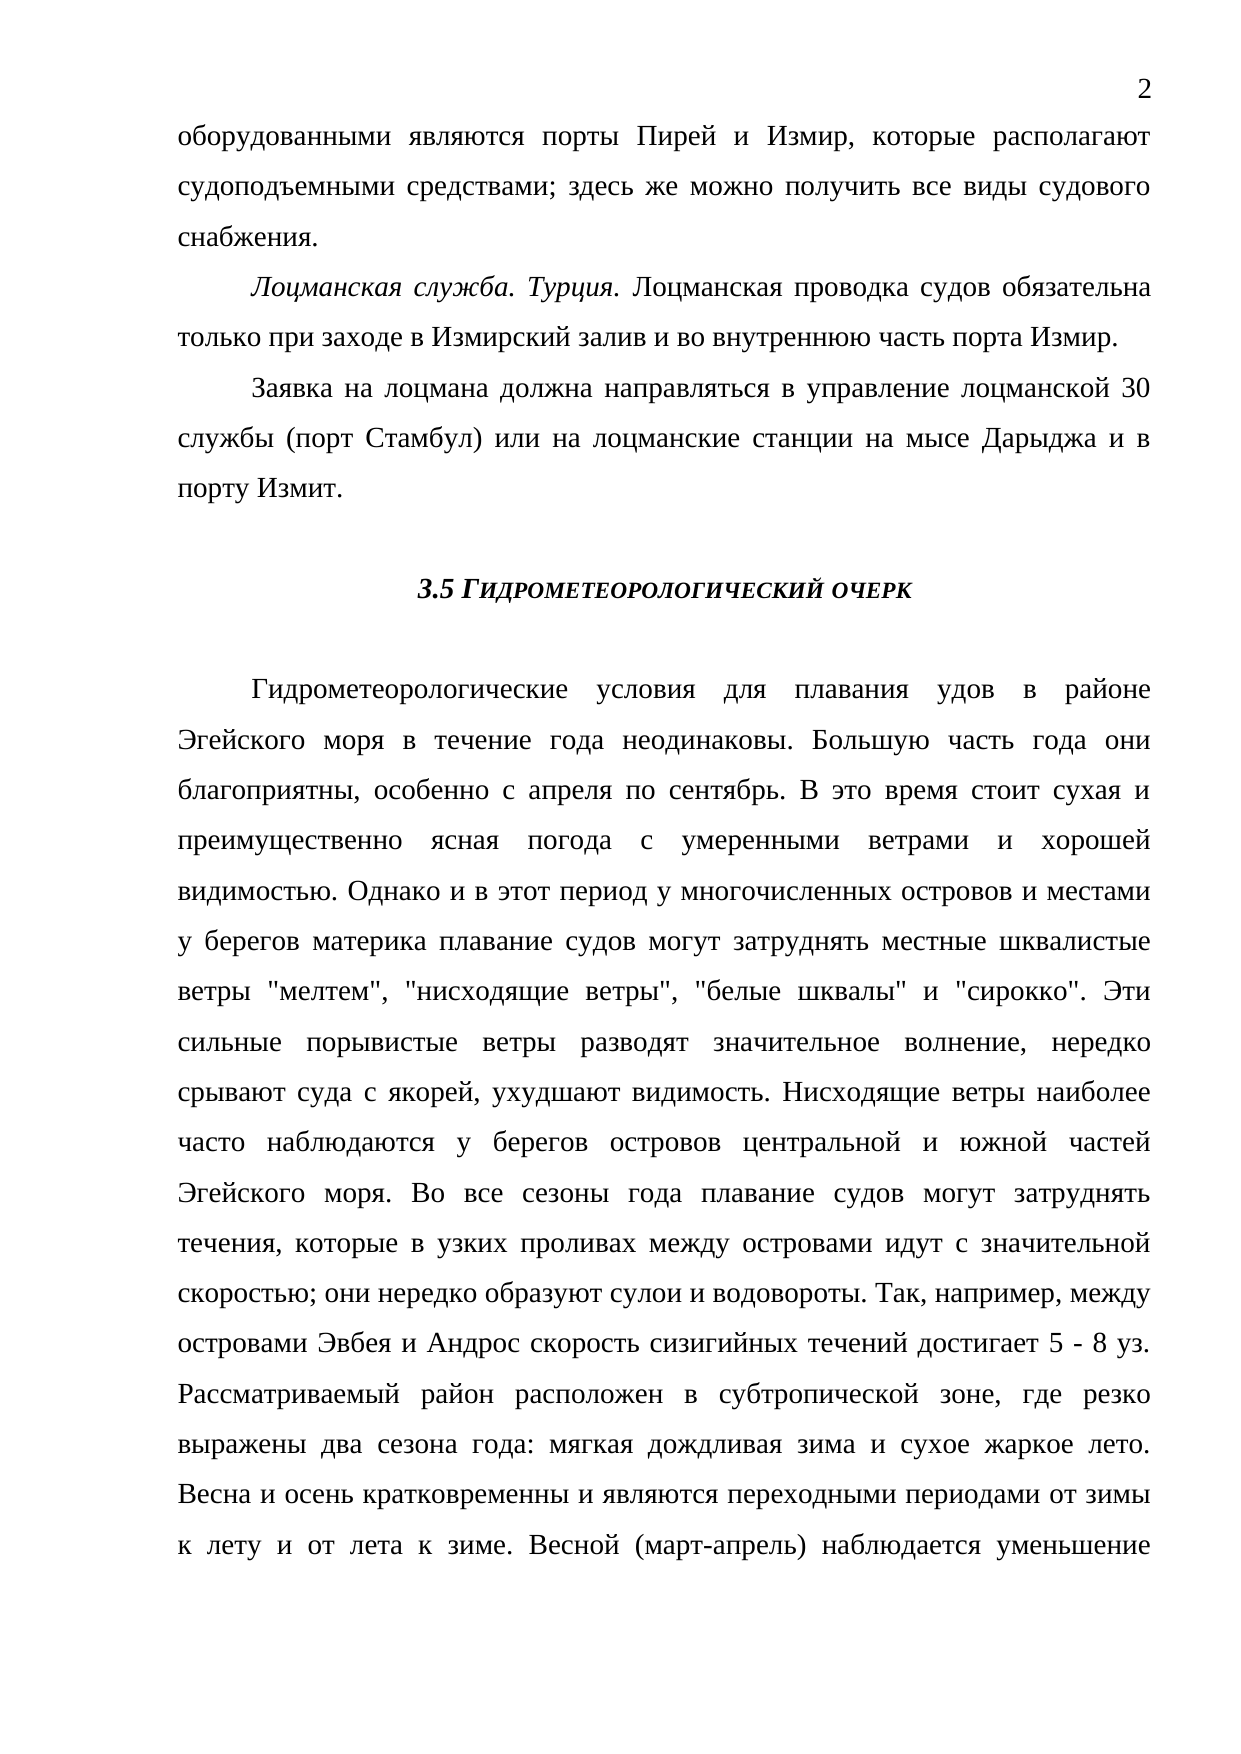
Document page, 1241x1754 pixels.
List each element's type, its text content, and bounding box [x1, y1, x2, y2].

text Заявка на лоцмана должна направляться в управление лоцманской 30 службы (порт Стамбул) или на лоцманские станции на мысе Дарыджа и в порту Измит. [177, 370, 1152, 504]
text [177, 118, 1152, 252]
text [177, 672, 1152, 1560]
text Лоцманская служба. Турция. Лоцманская проводка судов обязательна только при заходе в Измирский залив и во внутреннюю часть порта Измир. [177, 269, 1152, 353]
subtitle 3.5 Гидрометеорологический очерк [177, 571, 1152, 604]
